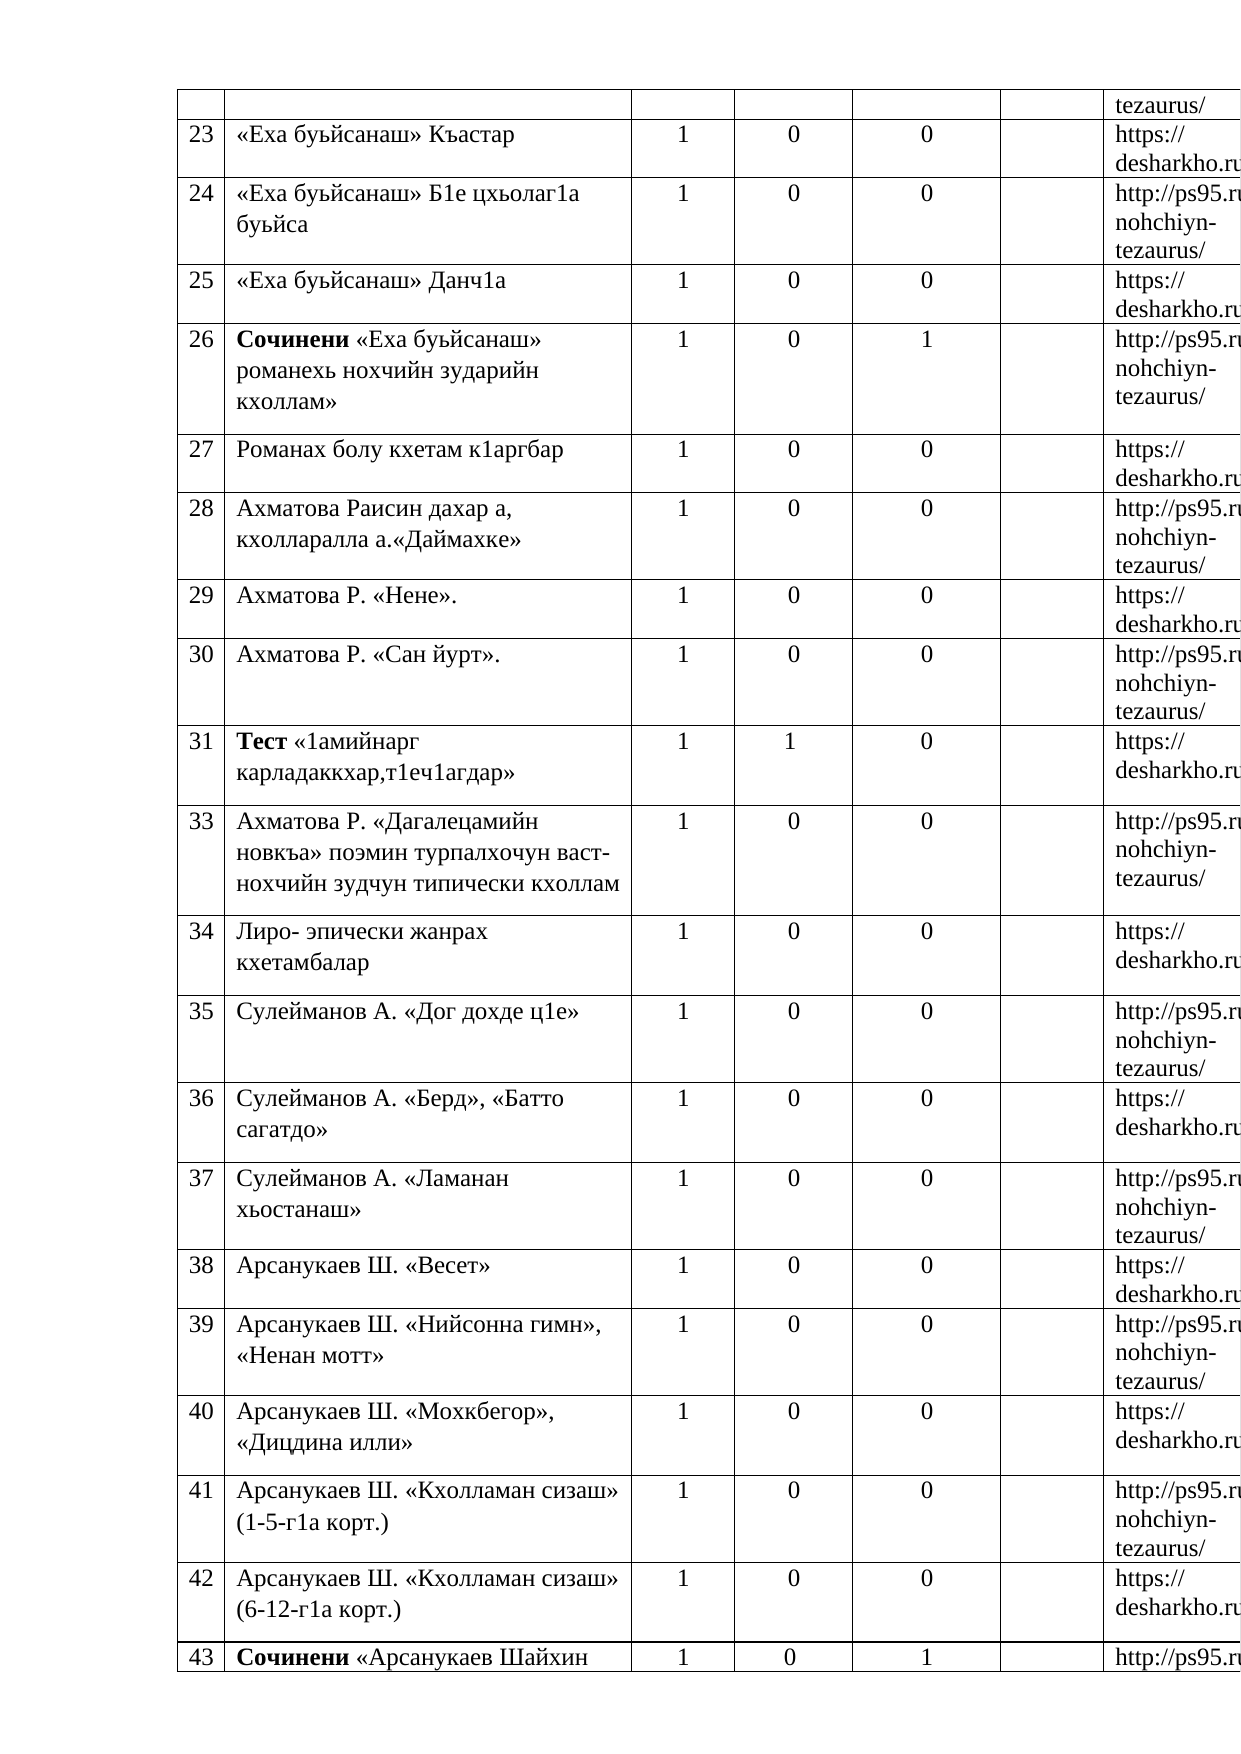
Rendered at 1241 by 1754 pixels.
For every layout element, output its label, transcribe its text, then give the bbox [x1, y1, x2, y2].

table_cell 0 [853, 493, 1000, 579]
table_cell 1 [632, 1476, 734, 1562]
table_cell [1001, 1163, 1103, 1249]
table_cell https://desharkho.ru/ [1104, 916, 1240, 995]
table_cell 1 [632, 1396, 734, 1474]
table_cell 0 [853, 1309, 1000, 1395]
table_cell 0 [853, 265, 1000, 323]
table_cell https://desharkho.ru/ [1104, 1250, 1240, 1308]
table_cell 0 [853, 639, 1000, 725]
table_cell [1001, 90, 1103, 118]
table_cell 0 [853, 916, 1000, 995]
table_cell 0 [853, 1083, 1000, 1162]
table_cell [1001, 1476, 1103, 1562]
table_cell 0 [735, 580, 852, 638]
table_cell http://ps95.ru/nohchiyn-tezaurus/ [1104, 178, 1240, 264]
table_cell 1 [632, 1563, 734, 1641]
table_cell 1 [632, 90, 734, 118]
table_cell https://desharkho.ru/ [1104, 726, 1240, 805]
table_cell 0 [853, 726, 1000, 805]
table_cell Арсанукаев Ш. «Мохкбегор», «Дицдина илли» [225, 1396, 631, 1474]
table_cell Романах болу кхетам к1аргбар [225, 435, 631, 492]
table_cell 40 [178, 1396, 224, 1474]
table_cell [225, 90, 631, 118]
table_cell [1001, 1643, 1103, 1671]
table_cell http://ps95.ru/nohchiyn-tezaurus/ [1104, 1476, 1240, 1562]
table_cell 0 [853, 996, 1000, 1082]
table_cell Сочинени «Еха буьйсанаш» романехь нохчийн зударийн кхоллам» [225, 324, 631, 433]
table_cell [1001, 1083, 1103, 1162]
table_cell 0 [735, 639, 852, 725]
table_cell https://desharkho.ru/ [1104, 1396, 1240, 1474]
table_cell 0 [853, 178, 1000, 264]
table_cell 0 [735, 1309, 852, 1395]
table_cell «Еха буьйсанаш» Б1е цхьолаг1а буьйса [225, 178, 631, 264]
table_cell 23 [178, 120, 224, 177]
table_cell http://ps95.ru/nohchiyn-tezaurus/ [1104, 1309, 1240, 1395]
table_cell http://ps95.ru/nohchiyn-tezaurus/ [1104, 639, 1240, 725]
table_cell 0 [853, 120, 1000, 177]
table_cell 0 [853, 580, 1000, 638]
table_cell 39 [178, 1309, 224, 1395]
table_cell Ахматова Р. «Сан йурт». [225, 639, 631, 725]
table_cell 0 [735, 493, 852, 579]
table_cell 1 [632, 1083, 734, 1162]
table_cell http://ps95.ru/nohchiyn-tezaurus/ [1104, 324, 1240, 433]
table_cell 0 [853, 1163, 1000, 1249]
table_cell 0 [735, 90, 852, 118]
table_cell [1001, 1563, 1103, 1641]
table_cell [1104, 1643, 1240, 1671]
table_cell http://ps95.ru/nohchiyn-tezaurus/ [1104, 806, 1240, 915]
table_cell 1 [632, 265, 734, 323]
table_cell 1 [632, 639, 734, 725]
table_cell https://desharkho.ru/ [1104, 580, 1240, 638]
table_cell 0 [735, 1563, 852, 1641]
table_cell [1104, 90, 1240, 118]
table_cell 0 [735, 120, 852, 177]
table_cell 0 [853, 1476, 1000, 1562]
table_cell [1001, 996, 1103, 1082]
table_cell [1001, 806, 1103, 915]
table_cell 0 [853, 1250, 1000, 1308]
table_cell [1001, 1250, 1103, 1308]
table_cell 0 [735, 1476, 852, 1562]
table_cell 43 [178, 1643, 224, 1671]
table_cell https://desharkho.ru/ [1104, 435, 1240, 492]
table_cell https://desharkho.ru/ [1104, 1083, 1240, 1162]
table_cell 0 [735, 996, 852, 1082]
table_cell 42 [178, 1563, 224, 1641]
table_cell Ахматова Раисин дахар а, кхолларалла а.«Даймахке» [225, 493, 631, 579]
table_cell 31 [178, 726, 224, 805]
table_cell Арсанукаев Ш. «Кхолламан сизаш» (6-12-г1а корт.) [225, 1563, 631, 1641]
table_cell 0 [735, 1396, 852, 1474]
table_cell 0 [735, 1163, 852, 1249]
table_cell 1 [632, 996, 734, 1082]
table_cell Арсанукаев Ш. «Весет» [225, 1250, 631, 1308]
table_cell [1001, 324, 1103, 433]
table_cell [1001, 178, 1103, 264]
table_cell 33 [178, 806, 224, 915]
table_cell 0 [735, 916, 852, 995]
table_cell 37 [178, 1163, 224, 1249]
table_cell 0 [735, 265, 852, 323]
table_cell 1 [632, 120, 734, 177]
table_cell 25 [178, 265, 224, 323]
table_cell 0 [735, 1083, 852, 1162]
table_cell Ахматова Р. «Дагалецамийн новкъа» поэмин турпалхочун васт- нохчийн зудчун типически кхоллам [225, 806, 631, 915]
table_cell 1 [632, 435, 734, 492]
table_cell 1 [632, 1643, 734, 1671]
table_cell 22 [178, 90, 224, 118]
table_cell Арсанукаев Ш. «Нийсонна гимн», «Ненан мотт» [225, 1309, 631, 1395]
table_cell Тест «1амийнарг карладаккхар,т1еч1агдар» [225, 726, 631, 805]
table_cell 1 [632, 580, 734, 638]
table_cell Лиро- эпически жанрах кхетамбалар [225, 916, 631, 995]
table_cell 1 [853, 324, 1000, 433]
table_cell 24 [178, 178, 224, 264]
table_cell 1 [632, 1250, 734, 1308]
table_cell http://ps95.ru/nohchiyn-tezaurus/ [1104, 493, 1240, 579]
table_cell 35 [178, 996, 224, 1082]
table_cell https://desharkho.ru/ [1104, 1563, 1240, 1641]
table_cell http://ps95.ru/nohchiyn-tezaurus/ [1104, 996, 1240, 1082]
table_cell [1001, 265, 1103, 323]
table_cell 0 [853, 806, 1000, 915]
table_cell 0 [853, 1396, 1000, 1474]
table_cell «Еха буьйсанаш» Къастар [225, 120, 631, 177]
table_cell 1 [853, 1643, 1000, 1671]
table_cell 28 [178, 493, 224, 579]
table_cell 0 [735, 1250, 852, 1308]
table_cell 0 [735, 1643, 852, 1671]
table_cell 1 [735, 726, 852, 805]
table_cell [1001, 580, 1103, 638]
table_cell [1001, 120, 1103, 177]
table_cell 0 [853, 90, 1000, 118]
table_cell Ахматова Р. «Нене». [225, 580, 631, 638]
table_cell [1001, 726, 1103, 805]
table_cell 38 [178, 1250, 224, 1308]
table_cell Арсанукаев Ш. «Кхолламан сизаш» (1-5-г1а корт.) [225, 1476, 631, 1562]
table_cell 34 [178, 916, 224, 995]
table_cell 1 [632, 1163, 734, 1249]
table_cell 41 [178, 1476, 224, 1562]
table_cell 0 [735, 435, 852, 492]
table_cell 0 [853, 435, 1000, 492]
table_cell [1001, 1396, 1103, 1474]
table_cell [1001, 1309, 1103, 1395]
table_cell [1001, 435, 1103, 492]
table_cell 0 [735, 806, 852, 915]
table_cell «Еха буьйсанаш» Данч1а [225, 265, 631, 323]
table_cell 27 [178, 435, 224, 492]
table_cell http://ps95.ru/nohchiyn-tezaurus/ [1104, 1163, 1240, 1249]
table_cell [1001, 639, 1103, 725]
table_cell https://desharkho.ru/ [1104, 265, 1240, 323]
table_cell 0 [735, 324, 852, 433]
table_cell Сулейманов А. «Ламанан хьостанаш» [225, 1163, 631, 1249]
table_cell 29 [178, 580, 224, 638]
table_cell [1001, 493, 1103, 579]
table_cell 1 [632, 324, 734, 433]
table_cell Сулейманов А. «Дог дохде ц1е» [225, 996, 631, 1082]
table_cell 30 [178, 639, 224, 725]
table_cell 1 [632, 1309, 734, 1395]
table_cell 36 [178, 1083, 224, 1162]
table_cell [225, 1643, 631, 1671]
table_cell 1 [632, 178, 734, 264]
table_cell 0 [735, 178, 852, 264]
table_cell 1 [632, 726, 734, 805]
table_cell 0 [853, 1563, 1000, 1641]
table_cell 1 [632, 493, 734, 579]
table_cell 26 [178, 324, 224, 433]
table_cell Сулейманов А. «Берд», «Батто сагатдо» [225, 1083, 631, 1162]
table_cell [1001, 916, 1103, 995]
table_cell 1 [632, 916, 734, 995]
table_cell 1 [632, 806, 734, 915]
table_cell https://desharkho.ru/ [1104, 120, 1240, 177]
